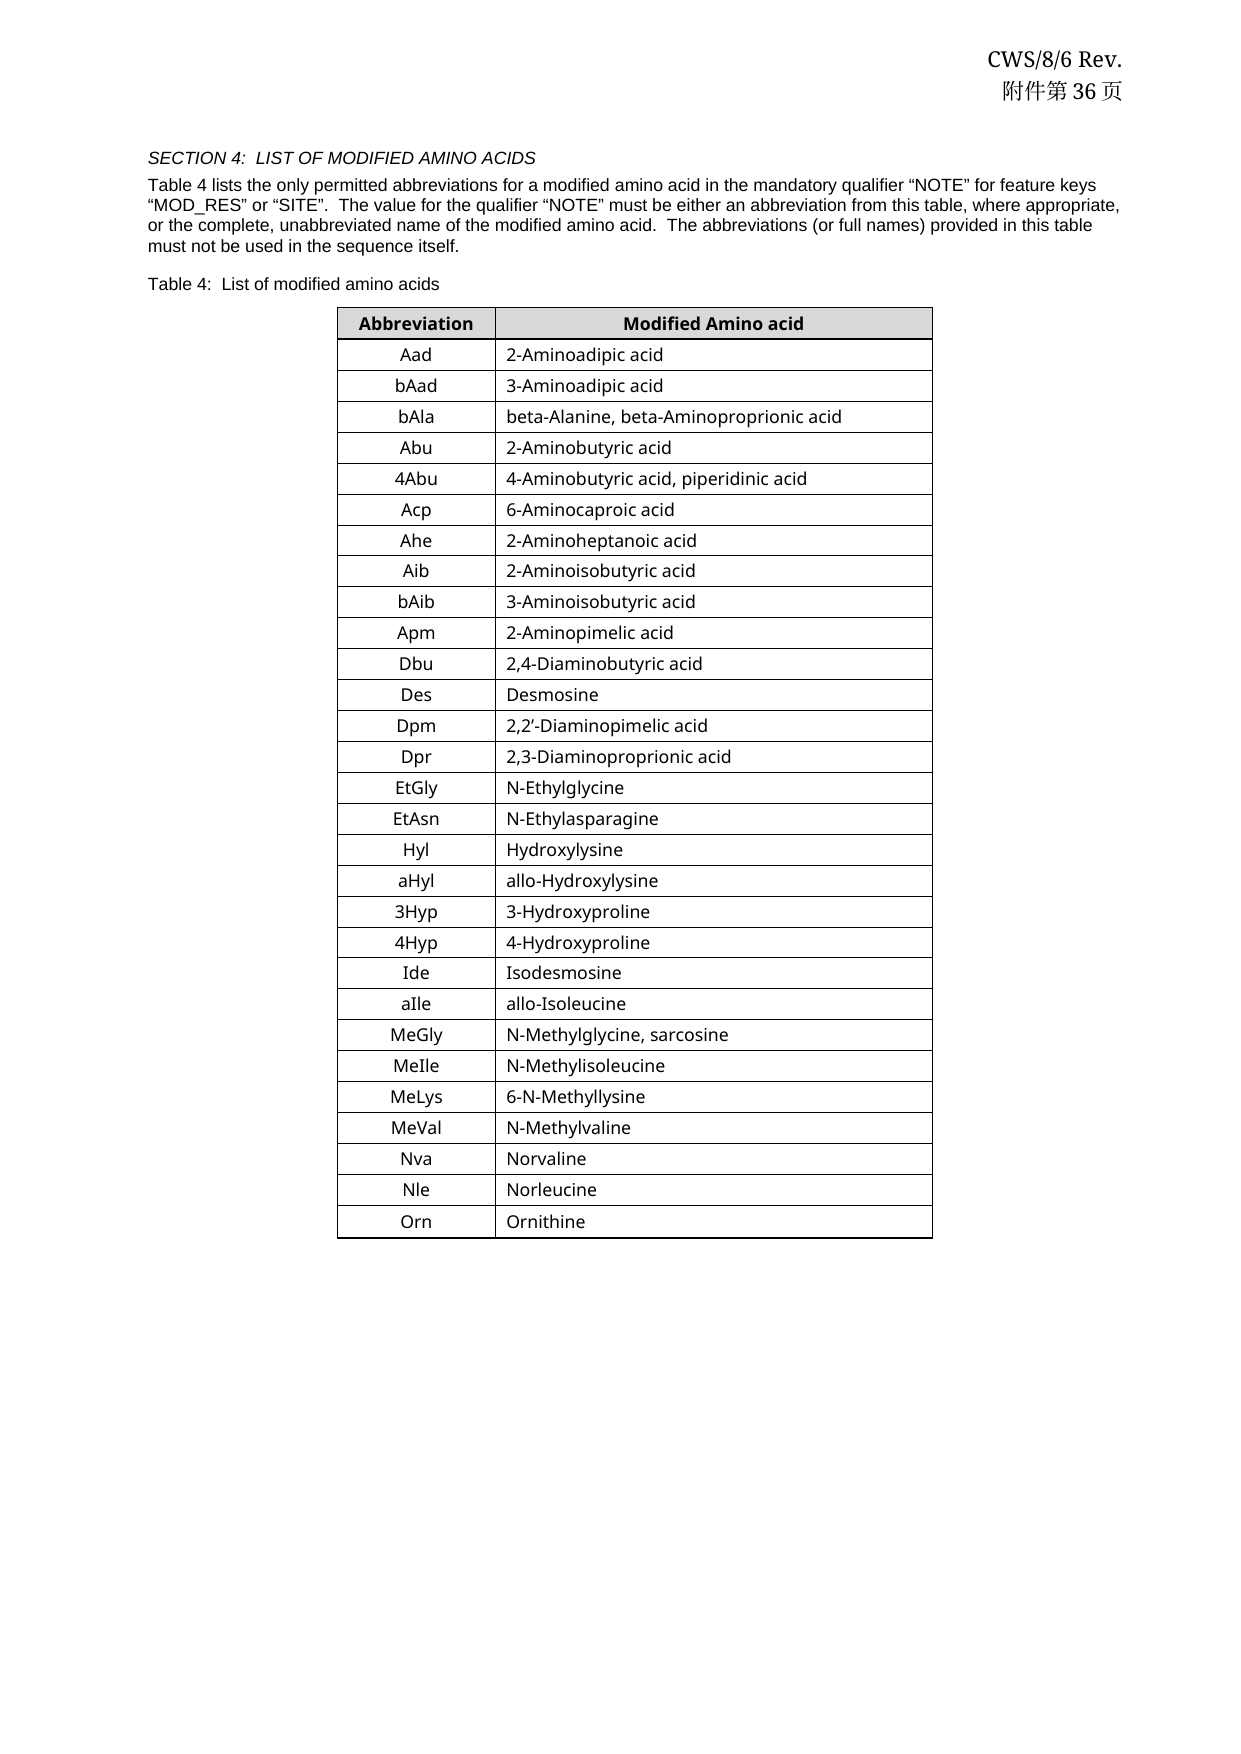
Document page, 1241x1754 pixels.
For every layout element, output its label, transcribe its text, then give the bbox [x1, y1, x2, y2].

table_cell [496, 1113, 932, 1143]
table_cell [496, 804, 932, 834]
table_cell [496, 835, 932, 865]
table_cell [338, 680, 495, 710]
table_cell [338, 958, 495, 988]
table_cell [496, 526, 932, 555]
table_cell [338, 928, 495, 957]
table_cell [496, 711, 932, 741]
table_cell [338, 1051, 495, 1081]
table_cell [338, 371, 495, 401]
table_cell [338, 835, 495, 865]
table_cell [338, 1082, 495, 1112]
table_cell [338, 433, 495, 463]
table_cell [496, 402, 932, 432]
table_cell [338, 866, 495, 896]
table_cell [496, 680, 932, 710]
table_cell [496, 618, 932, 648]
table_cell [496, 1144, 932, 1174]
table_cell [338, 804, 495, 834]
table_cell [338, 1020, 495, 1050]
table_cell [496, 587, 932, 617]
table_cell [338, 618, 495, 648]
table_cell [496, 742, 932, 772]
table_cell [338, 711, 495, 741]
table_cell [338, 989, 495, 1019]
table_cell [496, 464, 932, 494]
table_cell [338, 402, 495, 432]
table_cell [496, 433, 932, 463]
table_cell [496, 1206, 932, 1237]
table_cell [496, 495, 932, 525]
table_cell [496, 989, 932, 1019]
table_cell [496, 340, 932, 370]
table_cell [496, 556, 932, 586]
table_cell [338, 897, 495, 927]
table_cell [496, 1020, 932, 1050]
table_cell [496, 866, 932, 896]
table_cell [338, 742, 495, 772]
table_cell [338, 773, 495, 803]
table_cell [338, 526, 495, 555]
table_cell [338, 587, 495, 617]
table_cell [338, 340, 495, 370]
text Table 4: List of modified amino acids [148, 274, 1122, 294]
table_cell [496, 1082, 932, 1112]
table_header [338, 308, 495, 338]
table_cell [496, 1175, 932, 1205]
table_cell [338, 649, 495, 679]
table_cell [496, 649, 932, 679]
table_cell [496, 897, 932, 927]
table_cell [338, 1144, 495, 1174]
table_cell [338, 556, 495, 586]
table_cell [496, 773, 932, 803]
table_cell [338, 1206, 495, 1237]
text Table 4 lists the only permitted abbreviations for a modified amino acid in the mandatory qualifier “NOTE” for feature keys “MOD_RES” or “SITE”. The value for the qualifier “NOTE” must be either an abbreviation from this table, where appropriate, or the complete, unabbreviated name of the modified amino acid. The abbreviations (or full names) provided in this table must not be used in the sequence itself. [148, 174, 1122, 256]
subtitle SECTION 4: LIST OF MODIFIED AMINO ACIDS [148, 148, 1122, 168]
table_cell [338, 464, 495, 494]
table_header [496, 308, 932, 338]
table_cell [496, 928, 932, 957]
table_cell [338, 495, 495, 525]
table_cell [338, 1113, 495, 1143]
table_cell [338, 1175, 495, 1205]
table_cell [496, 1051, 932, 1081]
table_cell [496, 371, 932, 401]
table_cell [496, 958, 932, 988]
